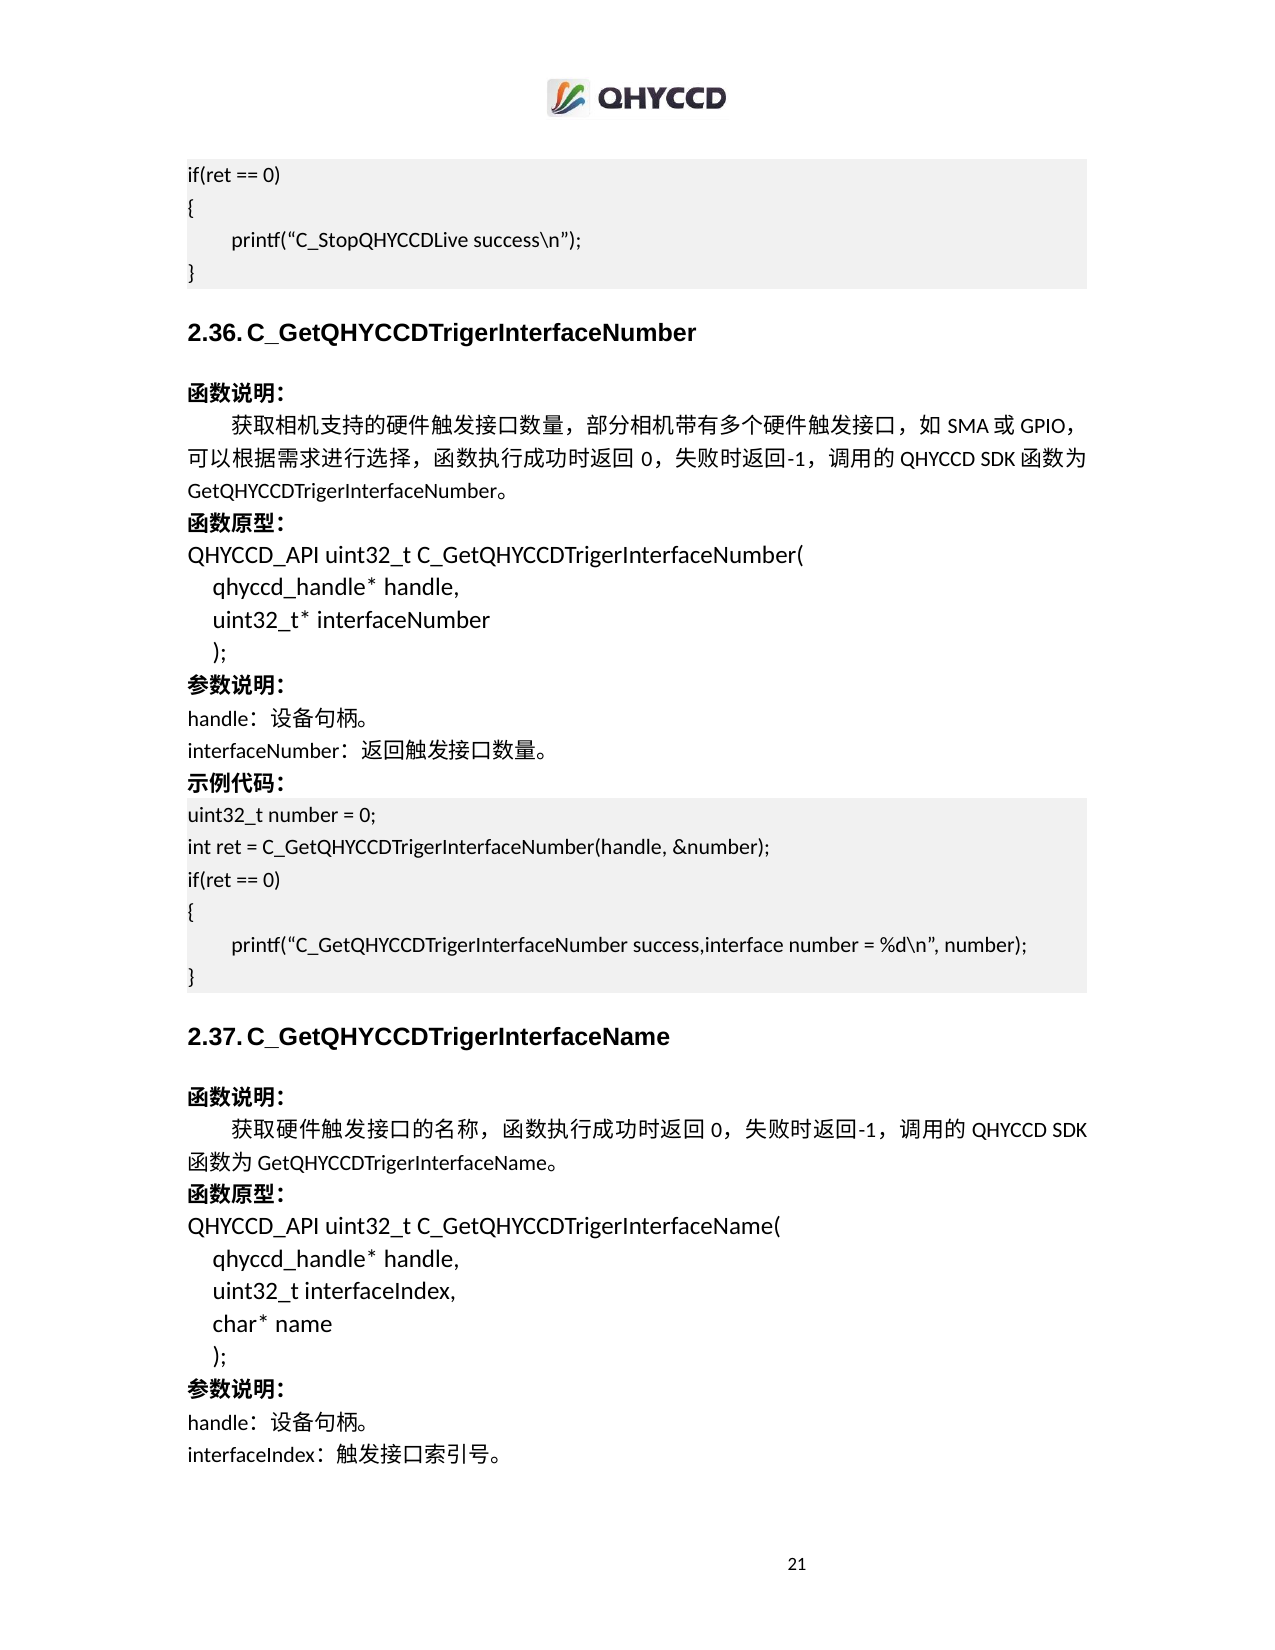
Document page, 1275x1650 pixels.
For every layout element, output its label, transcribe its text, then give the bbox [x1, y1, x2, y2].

text { [187, 895, 1087, 928]
text interfaceIndex：触发接口索引号。 [187, 1437, 1087, 1469]
picture [545, 77, 730, 120]
text 获取硬件触发接口的名称，函数执行成功时返回0，失败时返回-1，调用的QHYCCD SDK函数为GetQHYCCDTrigerInterfaceName。 [187, 1112, 1087, 1177]
text 函数原型： [187, 1177, 1087, 1209]
subtitle C_GetQHYCCDTrigerInterfaceName [187, 1020, 1087, 1052]
text 参数说明： [187, 668, 1087, 700]
text qhyccd_handle* handle, [187, 570, 1087, 603]
text 函数说明： [187, 375, 1087, 408]
text if(ret == 0) [187, 863, 1087, 895]
text handle：设备句柄。 [187, 700, 1087, 733]
text uint32_t interfaceIndex, [187, 1274, 1087, 1307]
text uint32_t number = 0; [187, 798, 1087, 830]
text 函数原型： [187, 505, 1087, 538]
text qhyccd_handle* handle, [187, 1242, 1087, 1274]
text 获取相机支持的硬件触发接口数量，部分相机带有多个硬件触发接口，如SMA或GPIO，可以根据需求进行选择，函数执行成功时返回0，失败时返回-1，调用的QHYCCD SDK函数为GetQHYCCDTrigerInterfaceNumber。 [187, 408, 1087, 505]
text interfaceNumber：返回触发接口数量。 [187, 733, 1087, 765]
text 函数说明： [187, 1079, 1087, 1112]
text uint32_t* interfaceNumber [187, 603, 1087, 635]
text handle：设备句柄。 [187, 1404, 1087, 1437]
text char* name [187, 1307, 1087, 1339]
text } [187, 960, 1087, 993]
subtitle C_GetQHYCCDTrigerInterfaceNumber [187, 316, 1087, 348]
text printf(“C_StopQHYCCDLive success\n”); [187, 224, 1087, 256]
text QHYCCD_API uint32_t C_GetQHYCCDTrigerInterfaceName( [187, 1209, 1087, 1242]
text printf(“C_GetQHYCCDTrigerInterfaceNumber success,interface number = %d\n”, number); [187, 928, 1087, 960]
text 参数说明： [187, 1372, 1087, 1404]
text ); [187, 635, 1087, 668]
text } [187, 256, 1087, 289]
text { [187, 191, 1087, 224]
text 示例代码： [187, 765, 1087, 798]
text ); [187, 1339, 1087, 1372]
text if(ret == 0) [187, 159, 1087, 191]
text QHYCCD_API uint32_t C_GetQHYCCDTrigerInterfaceNumber( [187, 538, 1087, 570]
text int ret = C_GetQHYCCDTrigerInterfaceNumber(handle, &number); [187, 830, 1087, 863]
